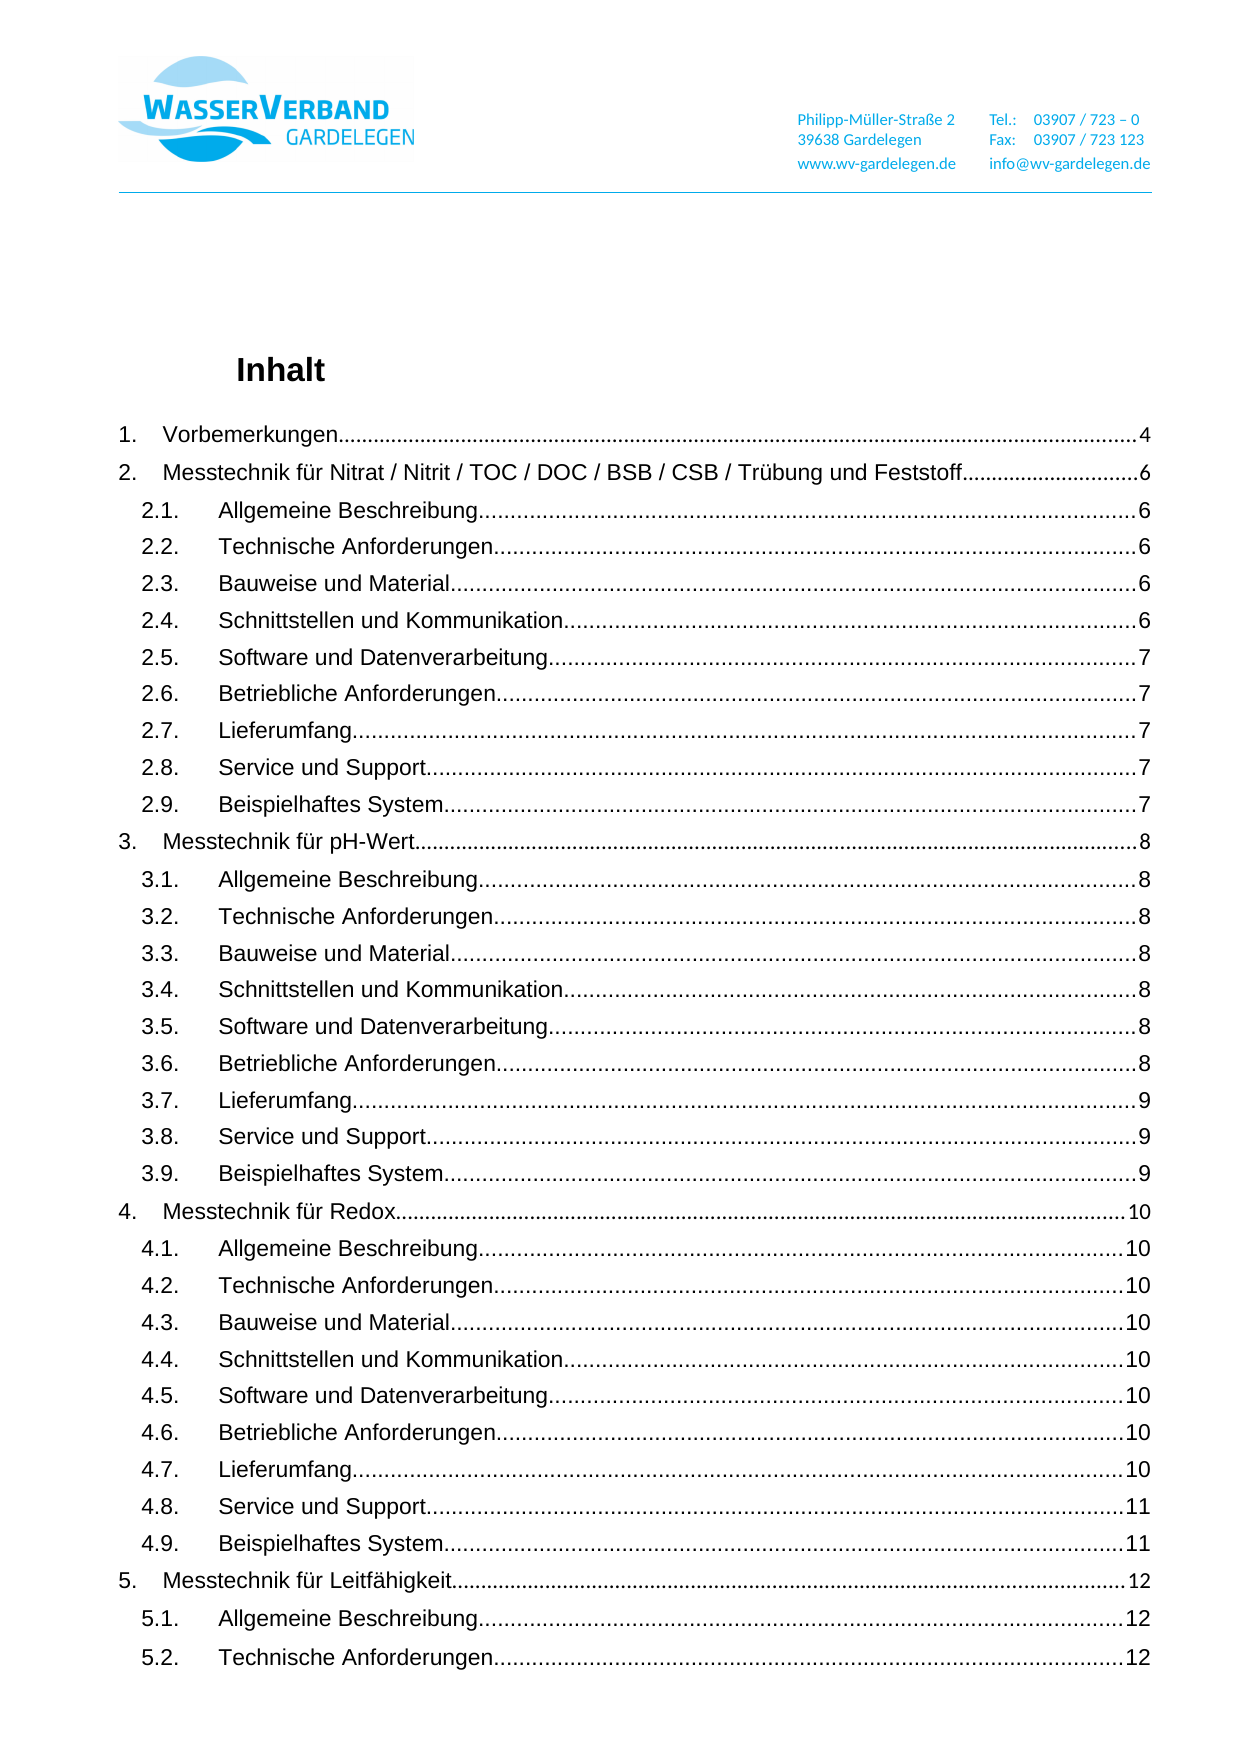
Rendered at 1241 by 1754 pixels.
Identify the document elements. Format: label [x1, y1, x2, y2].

picture [1017, 167, 1027, 171]
picture [1017, 158, 1028, 168]
picture [118, 56, 414, 162]
